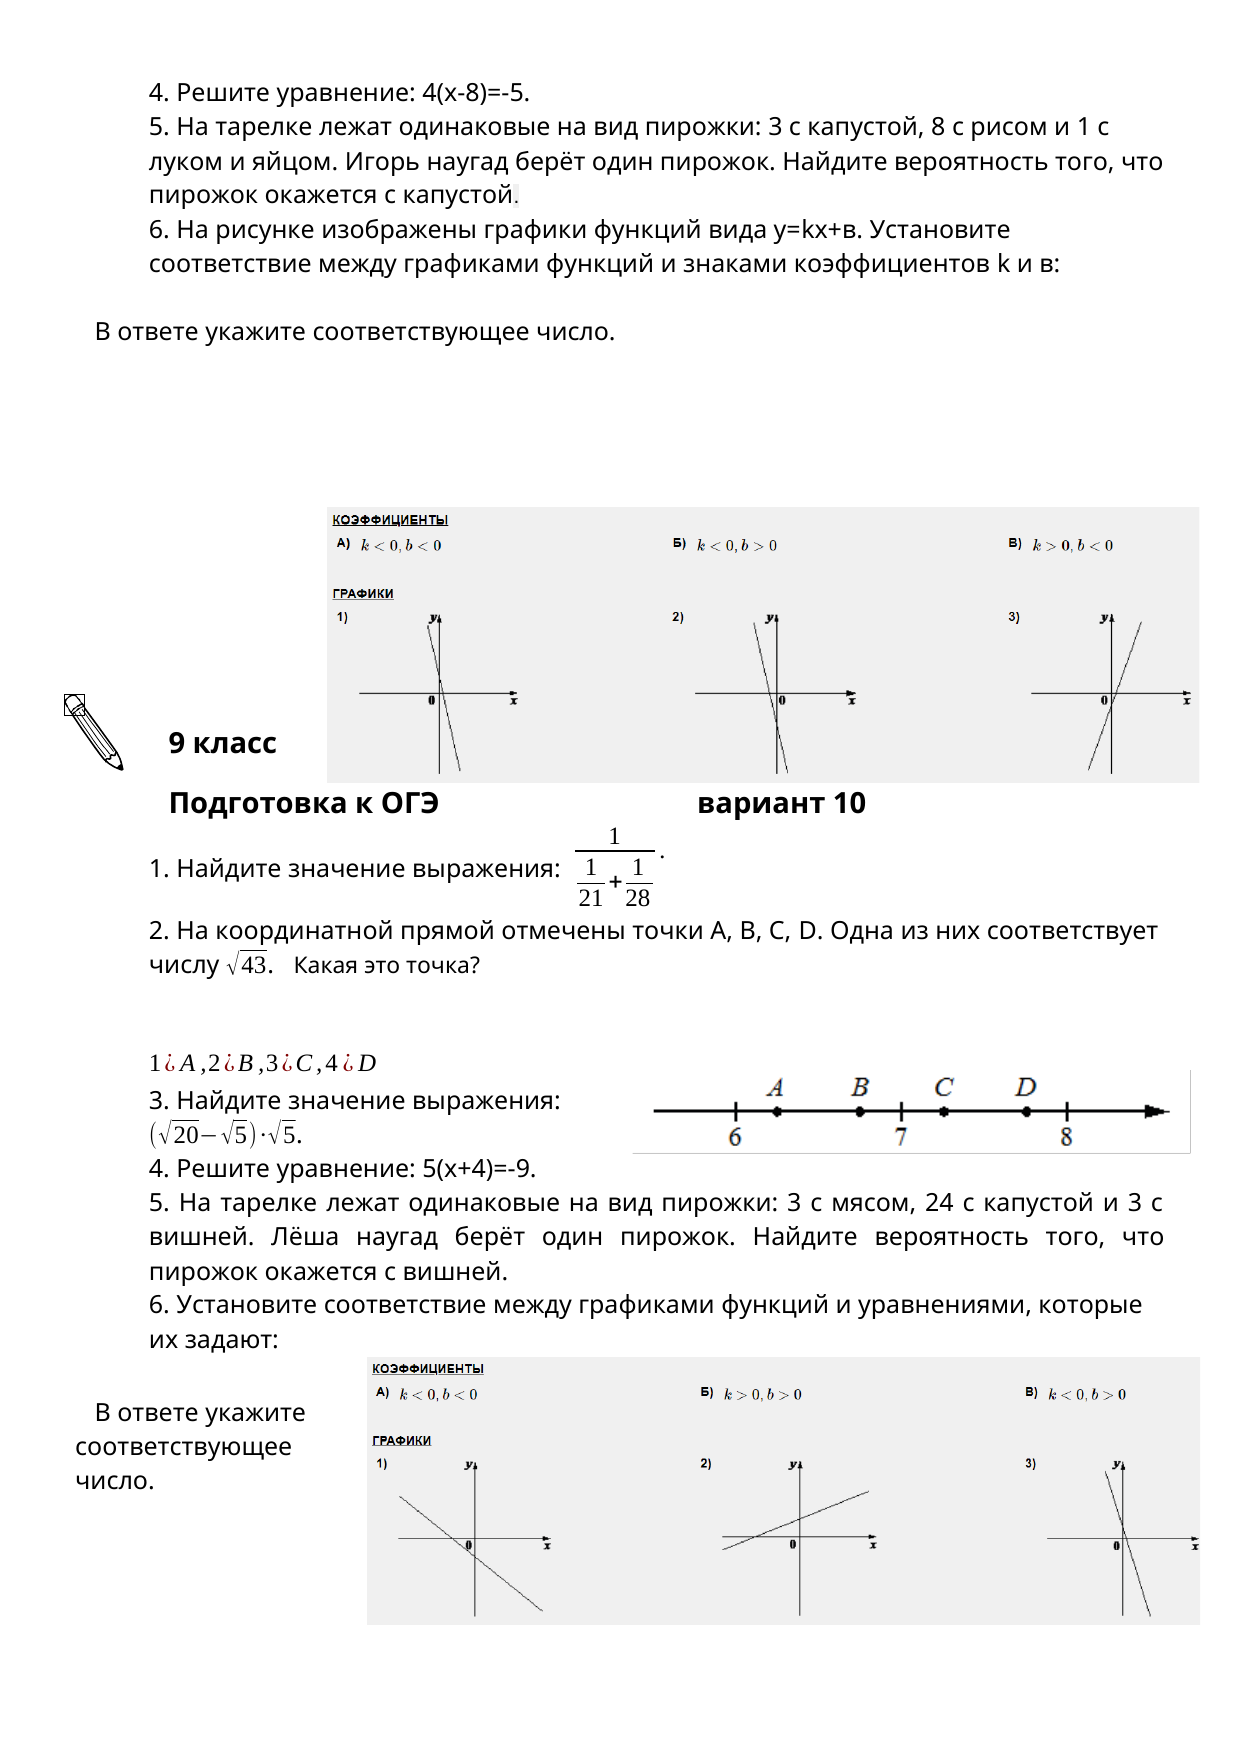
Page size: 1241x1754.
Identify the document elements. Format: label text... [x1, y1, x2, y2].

text 6. На рисунке изображены графики функций вида у=kх+в. Установите соответствие между графиками функций и знаками коэффициентов k и в: [149, 211, 1165, 279]
text В ответе укажите соответствующее число. [75, 1394, 365, 1497]
picture [632, 1070, 1192, 1155]
text 4. Решите уравнение: 4(х-8)=-5. [149, 75, 1165, 109]
picture [365, 1357, 1200, 1625]
text В ответе укажите соответствующее число. [75, 313, 1165, 347]
picture [325, 507, 1200, 783]
text 5. На тарелке лежат одинаковые на вид пирожки: 3 с капустой, 8 с рисом и 1 с луком и яйцом. Игорь наугад берёт один пирожок. Найдите вероятность того, что пирожок окажется с капустой. [149, 109, 1165, 211]
text 5. На тарелке лежат одинаковые на вид пирожки: 3 с мясом, 24 с капустой и 3 с вишней. Лёша наугад берёт один пирожок. Найдите вероятность того, что пирожок окажется с вишней. [149, 1185, 1165, 1287]
text 3. Найдите значение выражения: . [149, 1083, 632, 1151]
text 1. Найдите значение выражения: [149, 822, 1165, 912]
picture [65, 695, 84, 715]
text 2. На координатной прямой отмечены точки А, В, С, D. Одна из них соответствует числу . Какая это точка? [149, 912, 1165, 981]
text 4. Решите уравнение: 5(х+4)=-9. [149, 1151, 1165, 1185]
text 9 класс Подготовка к ОГЭ вариант 10 [168, 722, 1165, 822]
text 6. Установите соответствие между графиками функций и уравнениями, которые их задают: [149, 1287, 1165, 1355]
